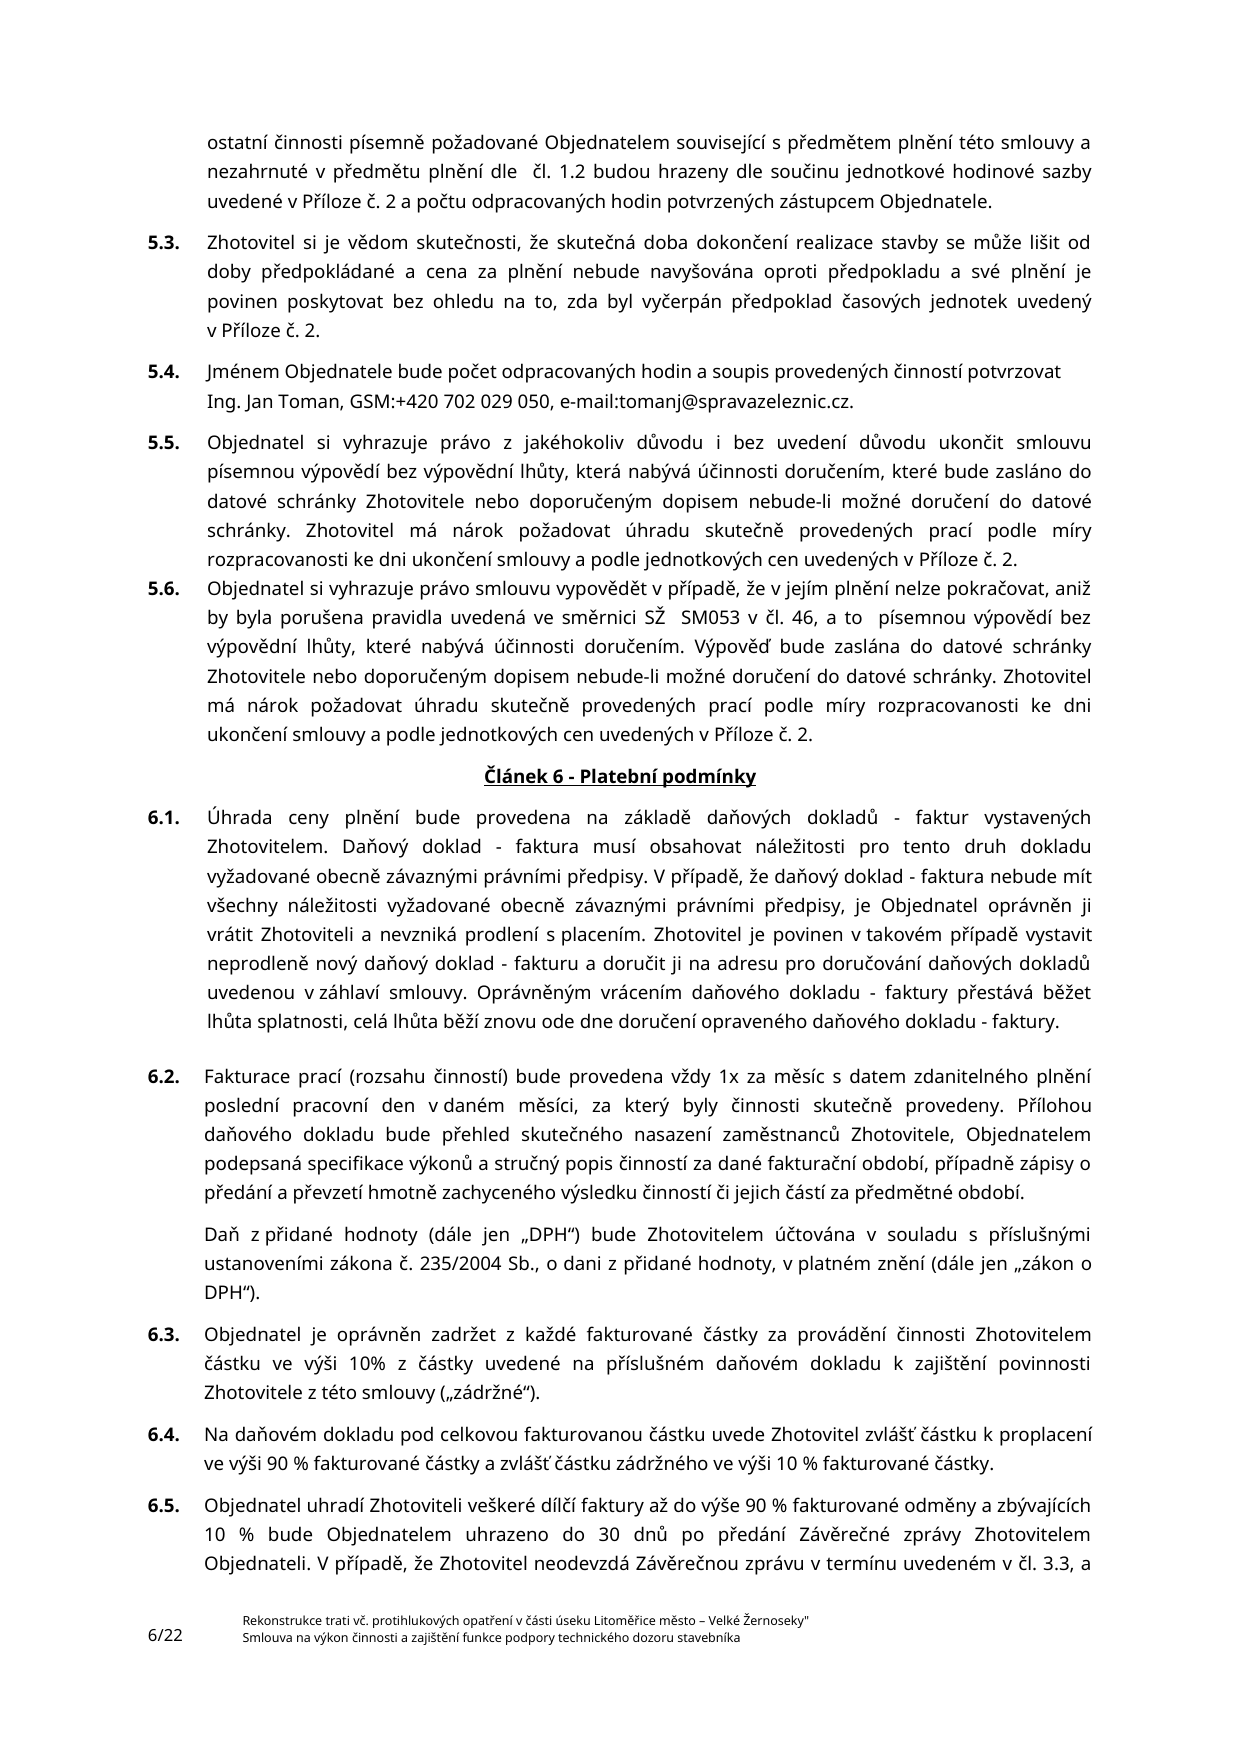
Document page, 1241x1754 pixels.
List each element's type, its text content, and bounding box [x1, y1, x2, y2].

text Článek 6 - Platební podmínky [148, 760, 1092, 789]
text 5.5. Objednatel si vyhrazuje právo z jakéhokoliv důvodu i bez uvedení důvodu ukončit smlouvu písemnou výpovědí bez výpovědní lhůty, která nabývá účinnosti doručením, které bude zasláno do datové schránky Zhotovitele nebo doporučeným dopisem nebude-li možné doručení do datové schránky. Zhotovitel má nárok požadovat úhradu skutečně provedených prací podle míry rozpracovanosti ke dni ukončení smlouvy a podle jednotkových cen uvedených v Příloze č. 2. [148, 426, 1092, 572]
text 5.6. Objednatel si vyhrazuje právo smlouvu vypovědět v případě, že v jejím plnění nelze pokračovat, aniž by byla porušena pravidla uvedená ve směrnici SŽ SM053 v čl. 46, a to písemnou výpovědí bez výpovědní lhůty, které nabývá účinnosti doručením. Výpověď bude zaslána do datové schránky Zhotovitele nebo doporučeným dopisem nebude-li možné doručení do datové schránky. Zhotovitel má nárok požadovat úhradu skutečně provedených prací podle míry rozpracovanosti ke dni ukončení smlouvy a podle jednotkových cen uvedených v Příloze č. 2. [148, 572, 1092, 747]
text 6.1. Úhrada ceny plnění bude provedena na základě daňových dokladů - faktur vystavených Zhotovitelem. Daňový doklad - faktura musí obsahovat náležitosti pro tento druh dokladu vyžadované obecně závaznými právními předpisy. V případě, že daňový doklad - faktura nebude mít všechny náležitosti vyžadované obecně závaznými právními předpisy, je Objednatel oprávněn ji vrátit Zhotoviteli a nevzniká prodlení s placením. Zhotovitel je povinen v takovém případě vystavit neprodleně nový daňový doklad - fakturu a doručit ji na adresu pro doručování daňových dokladů uvedenou v záhlaví smlouvy. Oprávněným vrácením daňového dokladu - faktury přestává běžet lhůta splatnosti, celá lhůta běží znovu ode dne doručení opraveného daňového dokladu - faktury. [148, 801, 1092, 1035]
text 6.3. Objednatel je oprávněn zadržet z každé fakturované částky za provádění činnosti Zhotovitelem částku ve výši 10% z částky uvedené na příslušném daňovém dokladu k zajištění povinnosti Zhotovitele z této smlouvy („zádržné“). [148, 1318, 1092, 1406]
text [148, 126, 1092, 214]
text 6.4. Na daňovém dokladu pod celkovou fakturovanou částku uvede Zhotovitel zvlášť částku k proplacení ve výši 90 % fakturované částky a zvlášť částku zádržného ve výši 10 % fakturované částky. [148, 1418, 1092, 1476]
text 5.3. Zhotovitel si je vědom skutečnosti, že skutečná doba dokončení realizace stavby se může lišit od doby předpokládané a cena za plnění nebude navyšována oproti předpokladu a své plnění je povinen poskytovat bez ohledu na to, zda byl vyčerpán předpoklad časových jednotek uvedený v Příloze č. 2. [148, 226, 1092, 343]
text 5.4. Jménem Objednatele bude počet odpracovaných hodin a soupis provedených činností potvrzovat Ing. Jan Toman, GSM:+420 702 029 050, e-mail:tomanj@spravazeleznic.cz. [148, 356, 1092, 414]
text Daň z přidané hodnoty (dále jen „DPH“) bude Zhotovitelem účtována v souladu s příslušnými ustanoveními zákona č. 235/2004 Sb., o dani z přidané hodnoty, v platném znění (dále jen „zákon o DPH“). [148, 1218, 1092, 1306]
text 6.2. Fakturace prací (rozsahu činností) bude provedena vždy 1x za měsíc s datem zdanitelného plnění poslední pracovní den v daném měsíci, za který byly činnosti skutečně provedeny. Přílohou daňového dokladu bude přehled skutečného nasazení zaměstnanců Zhotovitele, Objednatelem podepsaná specifikace výkonů a stručný popis činností za dané fakturační období, případně zápisy o předání a převzetí hmotně zachyceného výsledku činností či jejich částí za předmětné období. [148, 1060, 1092, 1206]
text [148, 1489, 1092, 1576]
